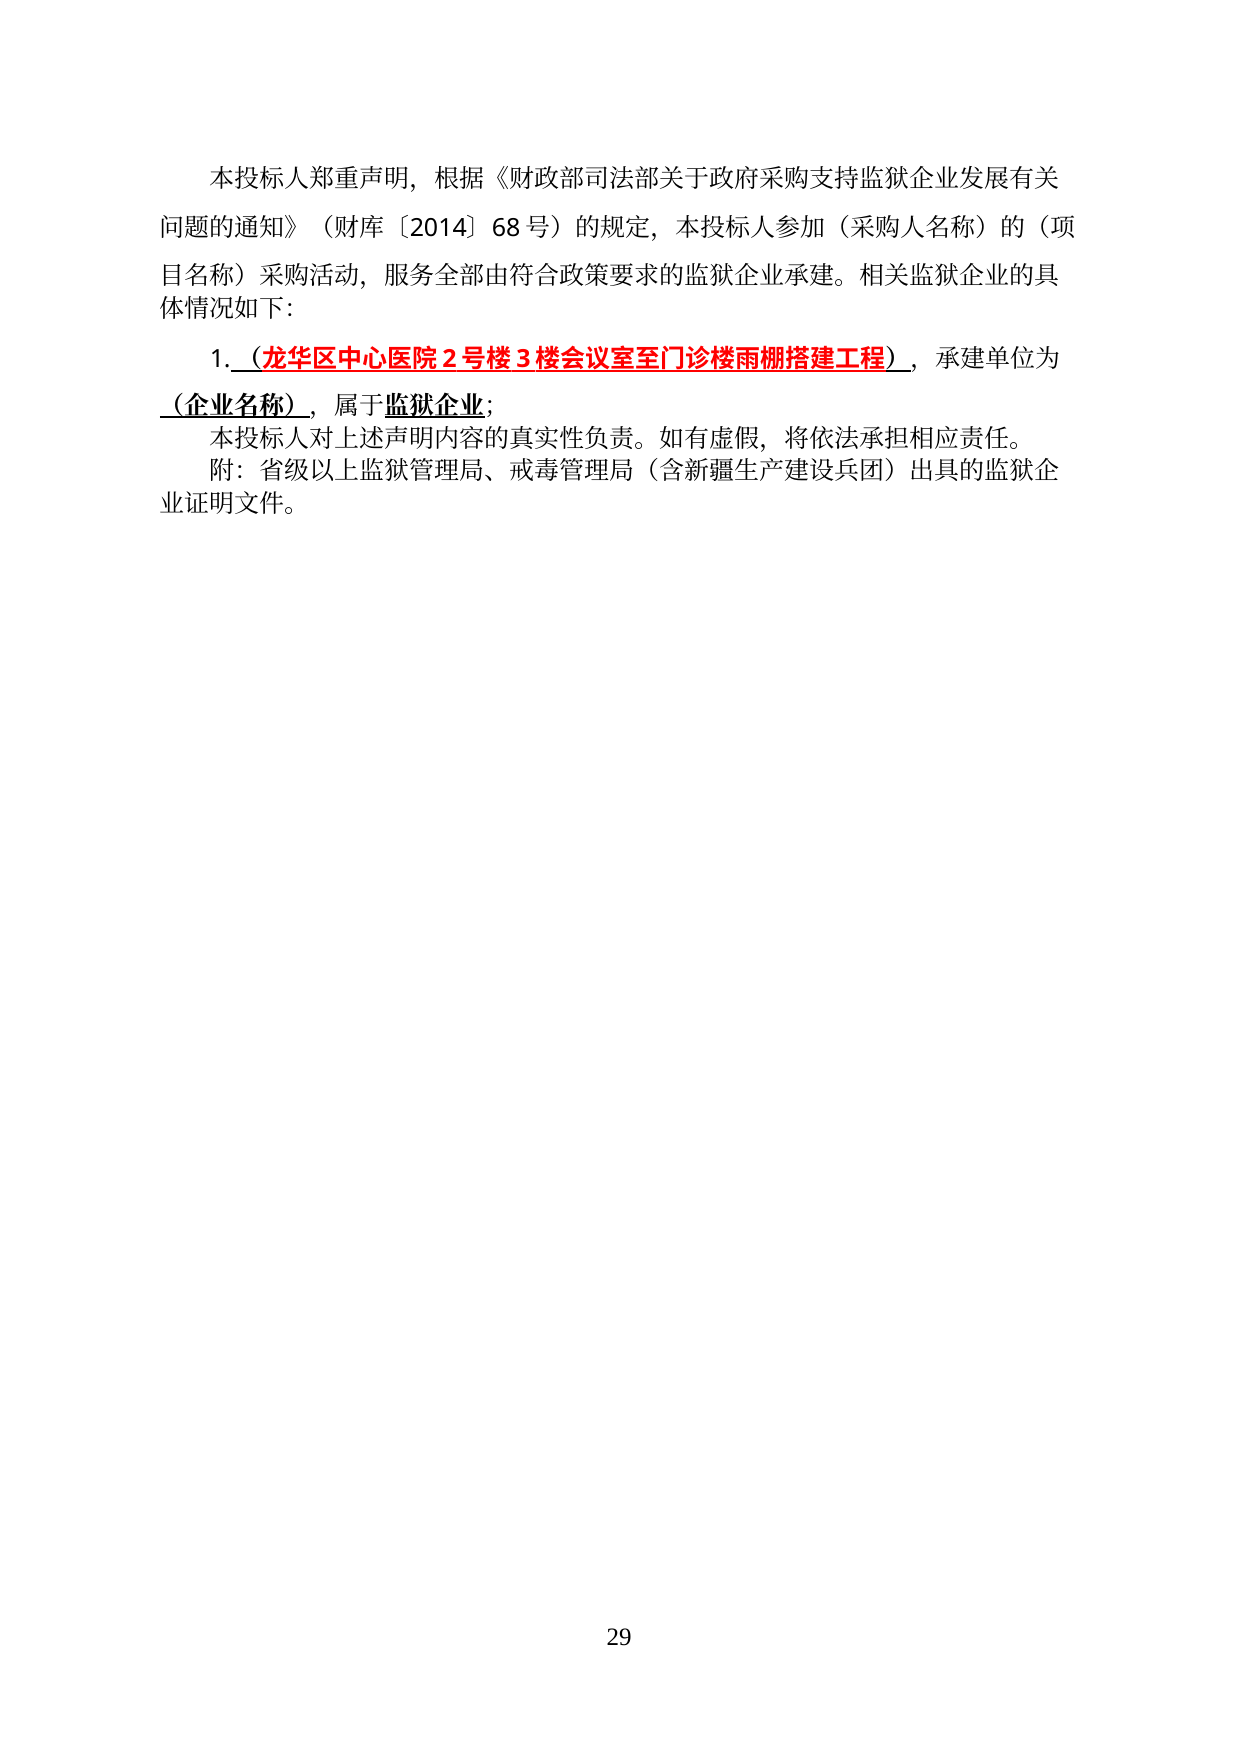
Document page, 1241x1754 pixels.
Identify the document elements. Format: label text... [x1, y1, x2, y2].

text 本投标人郑重声明，根据《财政部司法部关于政府采购支持监狱企业发展有关问题的通知》（财库〔2014〕68号）的规定，本投标人参加（采购人名称）的（项目名称）采购活动，服务全部由符合政策要求的监狱企业承建。相关监狱企业的具体情况如下： [159, 162, 1078, 324]
text 附：省级以上监狱管理局、戒毒管理局（含新疆生产建设兵团）出具的监狱企业证明文件。 [159, 454, 1078, 519]
text 本投标人对上述声明内容的真实性负责。如有虚假，将依法承担相应责任。 [159, 422, 1078, 454]
text 1. （龙华区中心医院2号楼3楼会议室至门诊楼雨棚搭建工程），承建单位为（企业名称），属于监狱企业； [159, 324, 1078, 422]
